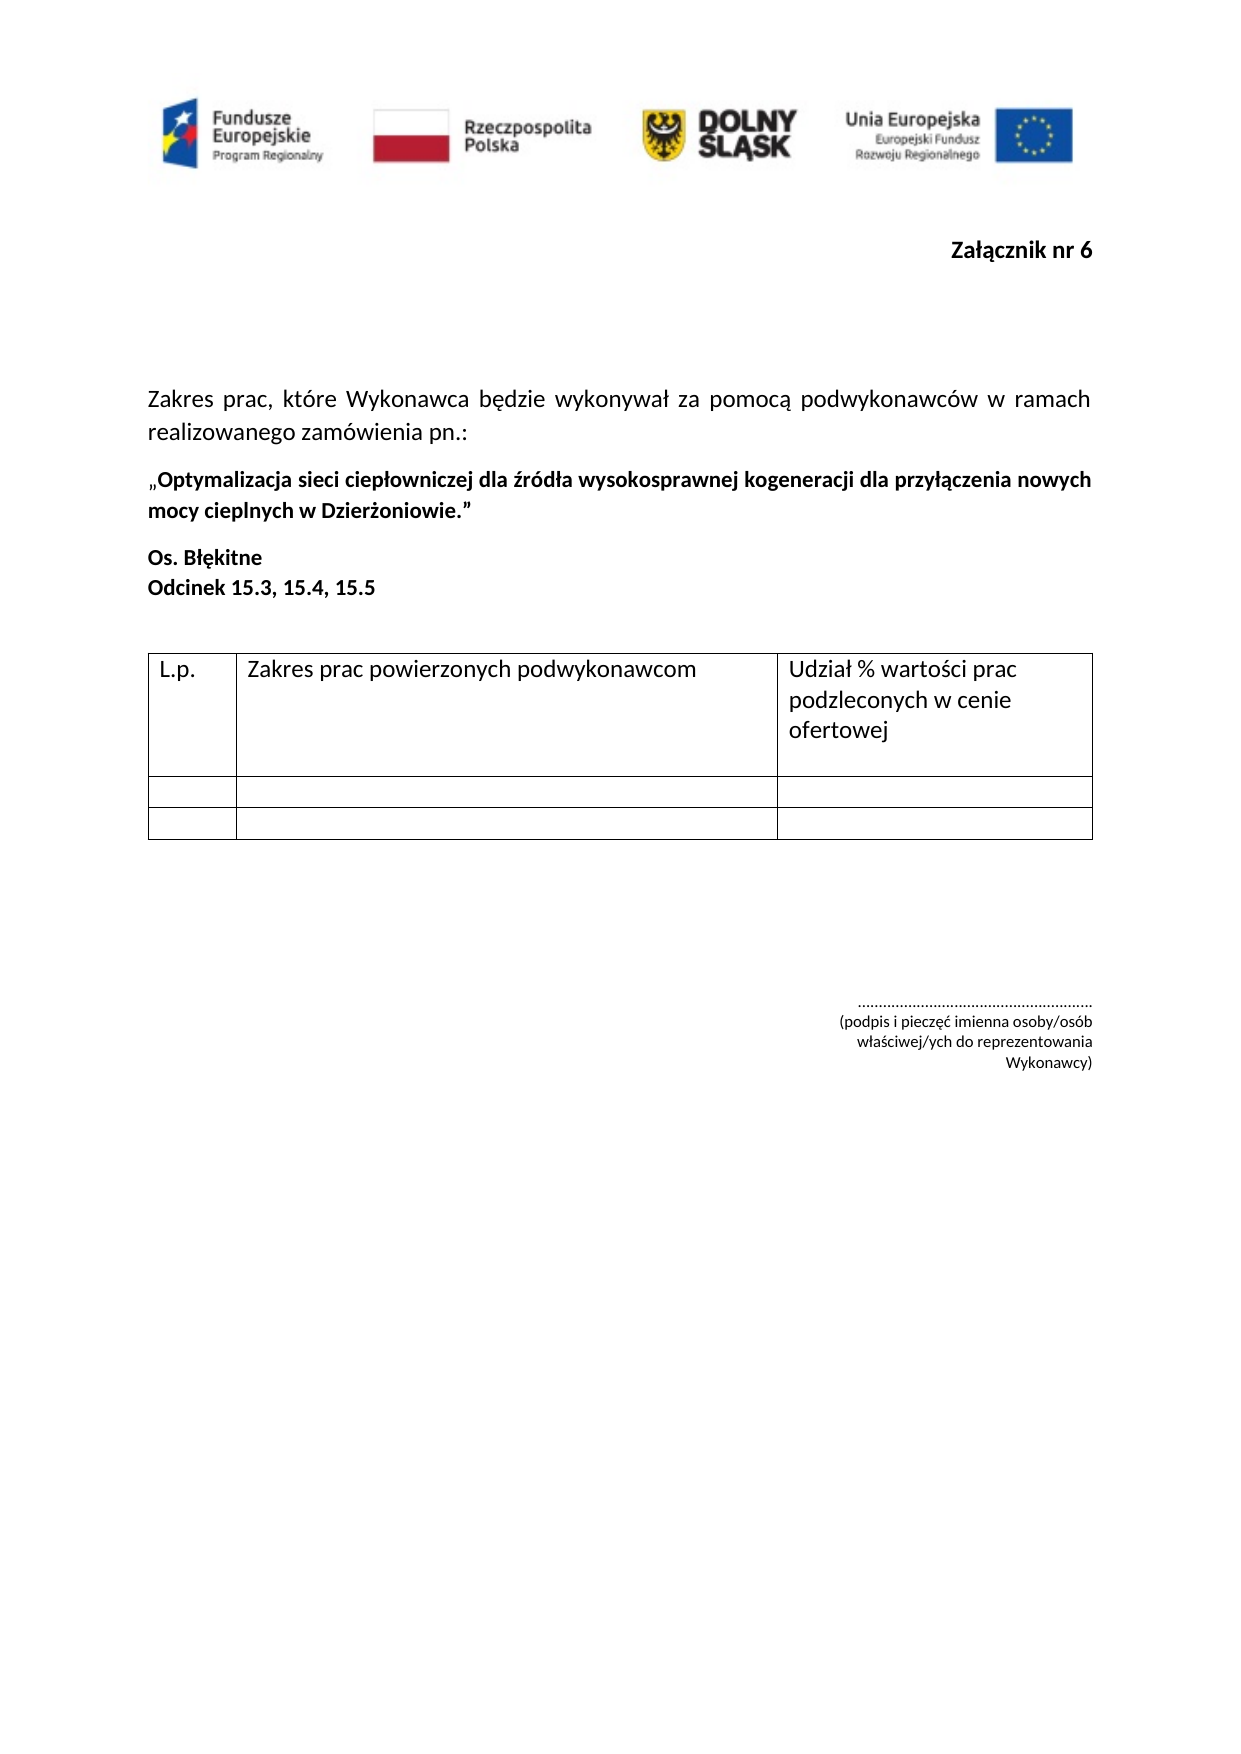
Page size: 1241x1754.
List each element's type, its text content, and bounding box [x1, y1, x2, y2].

text (podpis i pieczęć imienna osoby/osób [148, 1011, 1093, 1032]
text ........................................................ [148, 991, 1093, 1011]
text właściwej/ych do reprezentowania [148, 1032, 1093, 1052]
text Zakres prac, które Wykonawca będzie wykonywał za pomocą podwykonawców w ramach realizowanego zamówienia pn.: [148, 383, 1093, 446]
table_cell [149, 808, 236, 839]
text Odcinek 15.3, 15.4, 15.5 [148, 573, 1093, 601]
table_cell [778, 808, 1092, 839]
table_header L.p. [149, 654, 236, 776]
text Wykonawcy) [148, 1052, 1093, 1072]
table_cell [237, 777, 777, 807]
picture [147, 73, 1149, 207]
table_cell [237, 808, 777, 839]
text „Optymalizacja sieci ciepłowniczej dla źródła wysokosprawnej kogeneracji dla przyłączenia nowych mocy cieplnych w Dzierżoniowie.” [148, 466, 1093, 524]
table_cell [149, 777, 236, 807]
table_cell [778, 777, 1092, 807]
text Załącznik nr 6 [148, 234, 1093, 265]
table_header Zakres prac powierzonych podwykonawcom [237, 654, 777, 776]
table_header Udział % wartości prac podzleconych w cenie ofertowej [778, 654, 1092, 776]
text Os. Błękitne [148, 543, 1093, 571]
